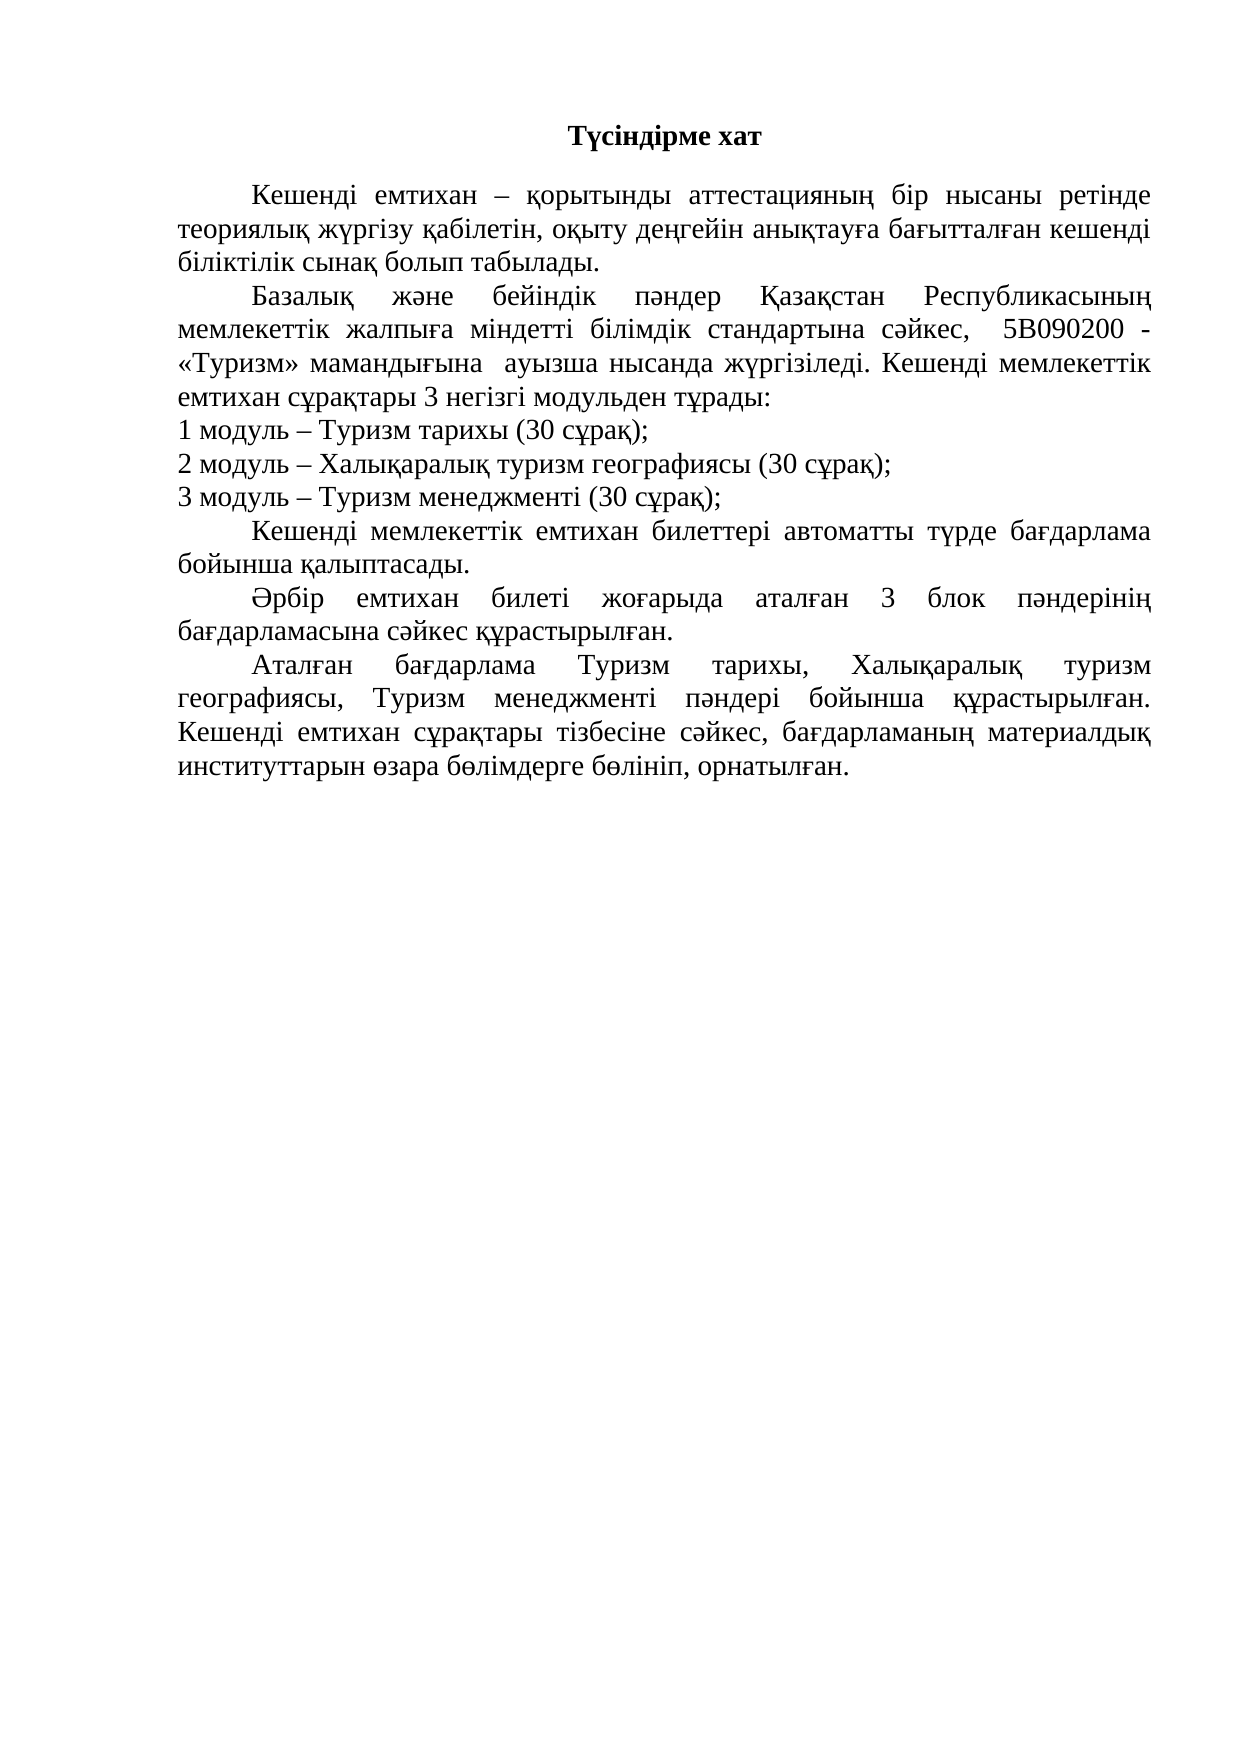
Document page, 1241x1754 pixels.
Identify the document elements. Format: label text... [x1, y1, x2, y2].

text Аталған бағдарлама Туризм тарихы, Халықаралық туризм географиясы, Туризм менеджменті пәндері бойынша құрастырылған. Кешенді емтихан сұрақтары тізбесіне сәйкес, бағдарламаның материалдық институттарын өзара бөлімдерге бөлініп, орнатылған. [177, 647, 1152, 781]
text Әрбір емтихан билеті жоғарыда аталған 3 блок пәндерінің бағдарламасына сәйкес құрастырылған. [177, 580, 1152, 647]
text 1 модуль – Туризм тарихы (30 сұрақ); [177, 412, 1152, 446]
text Базалық және бейіндік пәндер Қазақстан Республикасының мемлекеттік жалпыға міндетті білімдік стандартына сәйкес, 5В090200 - «Туризм» мамандығына ауызша нысанда жүргізіледі. Кешенді мемлекеттік емтихан сұрақтары 3 негізгі модульден тұрады: [177, 278, 1152, 412]
text Кешенді емтихан – қорытынды аттестацияның бір нысаны ретінде теориялық жүргізу қабілетін, оқыту деңгейін анықтауға бағытталған кешенді біліктілік сынақ болып табылады. [177, 177, 1152, 278]
text Кешенді мемлекеттік емтихан билеттері автоматты түрде бағдарлама бойынша қалыптасады. [177, 513, 1152, 580]
text 3 модуль – Туризм менеджменті (30 сұрақ); [177, 479, 1152, 513]
text Түсіндірме хат [177, 118, 1152, 152]
text 2 модуль – Халықаралық туризм географиясы (30 сұрақ); [177, 446, 1152, 479]
